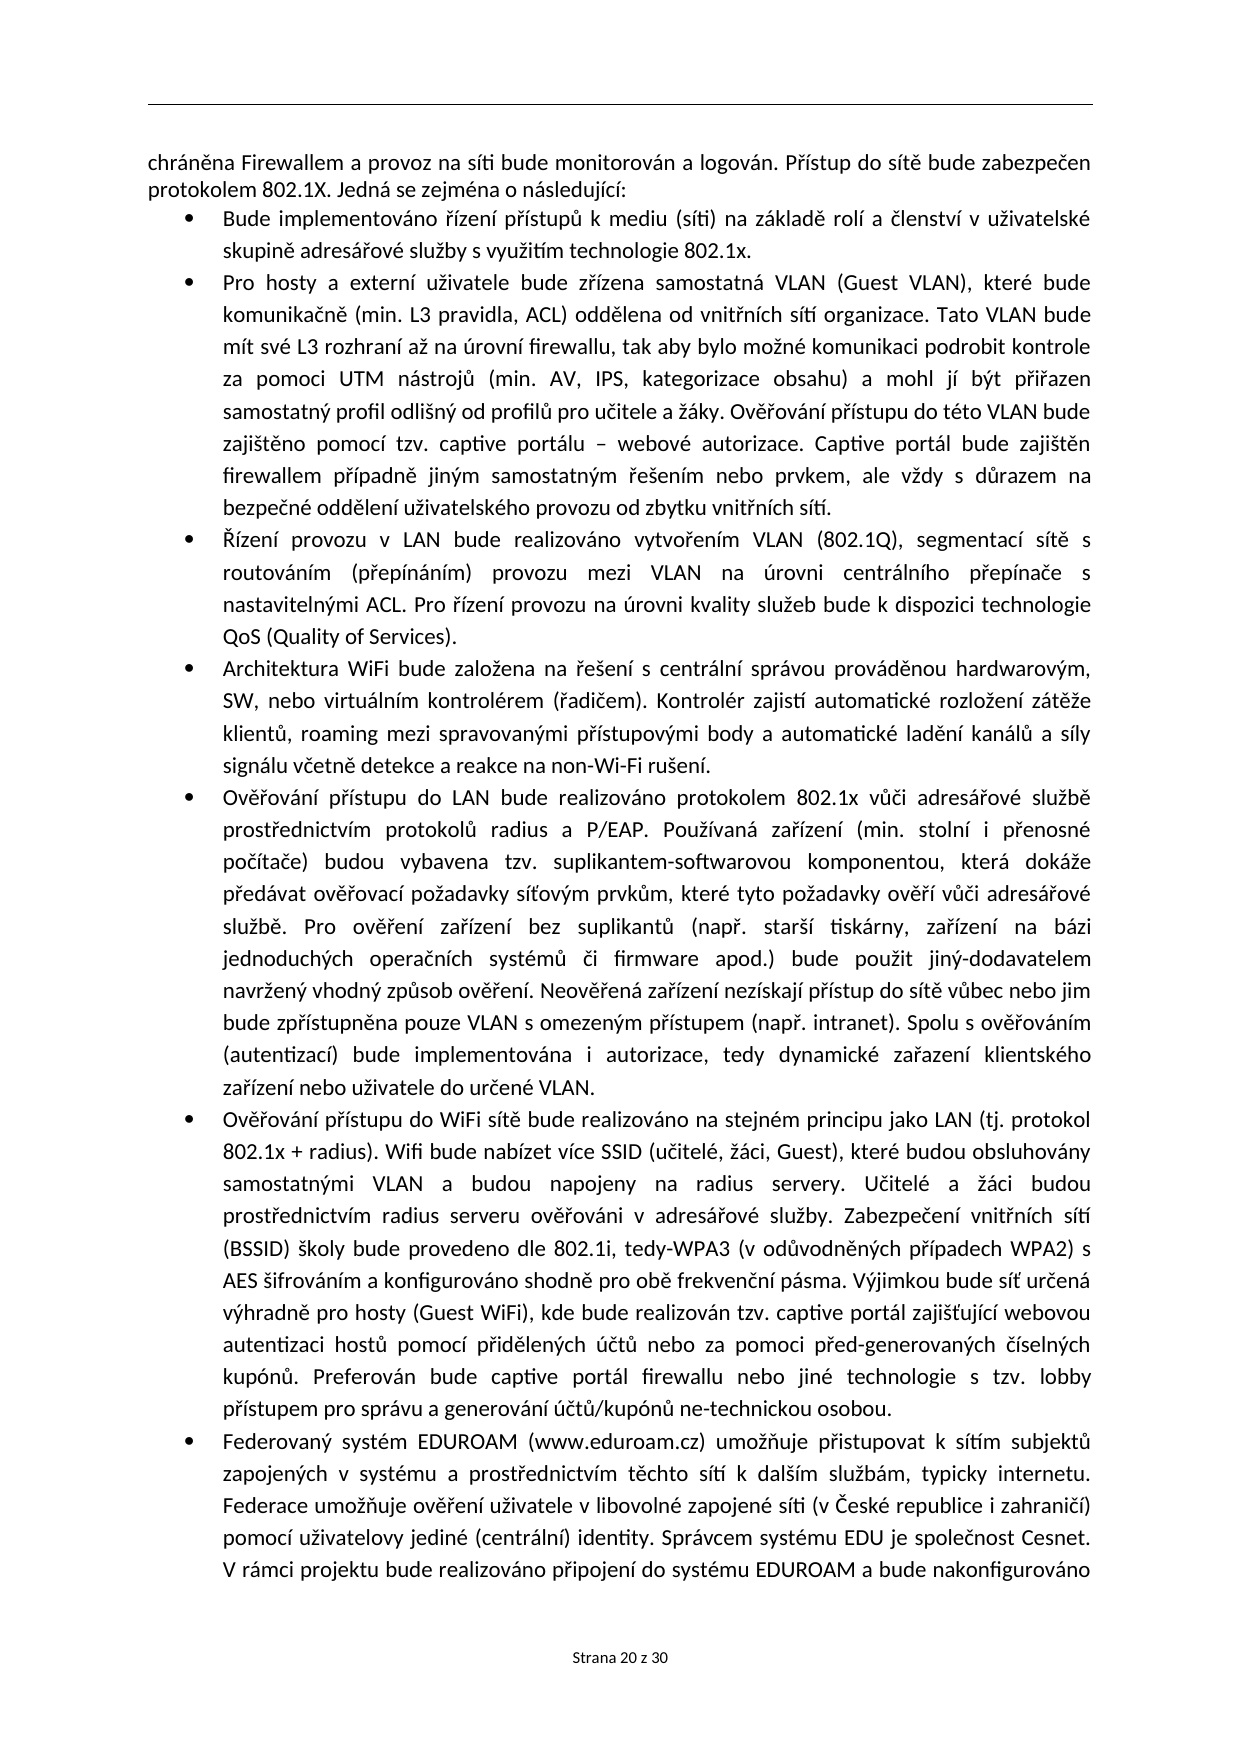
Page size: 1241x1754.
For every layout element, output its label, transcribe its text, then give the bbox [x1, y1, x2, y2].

list Ověřování přístupu do LAN bude realizováno protokolem 802.1x vůči adresářové službě prostřednictvím protokolů radius a P/EAP. Používaná zařízení (min. stolní i přenosné počítače) budou vybavena tzv. suplikantem-softwarovou komponentou, která dokáže předávat ověřovací požadavky síťovým prvkům, které tyto požadavky ověří vůči adresářové službě. Pro ověření zařízení bez suplikantů (např. starší tiskárny, zařízení na bázi jednoduchých operačních systémů či firmware apod.) bude použit jiný-dodavatelem navržený vhodný způsob ověření. Neověřená zařízení nezískají přístup do sítě vůbec nebo jim bude zpřístupněna pouze VLAN s omezeným přístupem (např. intranet). Spolu s ověřováním (autentizací) bude implementována i autorizace, tedy dynamické zařazení klientského zařízení nebo uživatele do určené VLAN. [185, 783, 1093, 1101]
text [148, 148, 1093, 204]
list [185, 1427, 1093, 1583]
list Bude implementováno řízení přístupů k mediu (síti) na základě rolí a členství v uživatelské skupině adresářové služby s využitím technologie 802.1x. [185, 204, 1093, 264]
list Architektura WiFi bude založena na řešení s centrální správou prováděnou hardwarovým, SW, nebo virtuálním kontrolérem (řadičem). Kontrolér zajistí automatické rozložení zátěže klientů, roaming mezi spravovanými přístupovými body a automatické ladění kanálů a síly signálu včetně detekce a reakce na non-Wi-Fi rušení. [185, 654, 1093, 779]
list Pro hosty a externí uživatele bude zřízena samostatná VLAN (Guest VLAN), které bude komunikačně (min. L3 pravidla, ACL) oddělena od vnitřních sítí organizace. Tato VLAN bude mít své L3 rozhraní až na úrovní firewallu, tak aby bylo možné komunikaci podrobit kontrole za pomoci UTM nástrojů (min. AV, IPS, kategorizace obsahu) a mohl jí být přiřazen samostatný profil odlišný od profilů pro učitele a žáky. Ověřování přístupu do této VLAN bude zajištěno pomocí tzv. captive portálu – webové autorizace. Captive portál bude zajištěn firewallem případně jiným samostatným řešením nebo prvkem, ale vždy s důrazem na bezpečné oddělení uživatelského provozu od zbytku vnitřních sítí. [185, 268, 1093, 521]
list Řízení provozu v LAN bude realizováno vytvořením VLAN (802.1Q), segmentací sítě s routováním (přepínáním) provozu mezi VLAN na úrovni centrálního přepínače s nastavitelnými ACL. Pro řízení provozu na úrovni kvality služeb bude k dispozici technologie QoS (Quality of Services). [185, 526, 1093, 650]
list Ověřování přístupu do WiFi sítě bude realizováno na stejném principu jako LAN (tj. protokol 802.1x + radius). Wifi bude nabízet více SSID (učitelé, žáci, Guest), které budou obsluhovány samostatnými VLAN a budou napojeny na radius servery. Učitelé a žáci budou prostřednictvím radius serveru ověřováni v adresářové služby. Zabezpečení vnitřních sítí (BSSID) školy bude provedeno dle 802.1i, tedy-WPA3 (v odůvodněných případech WPA2) s AES šifrováním a konfigurováno shodně pro obě frekvenční pásma. Výjimkou bude síť určená výhradně pro hosty (Guest WiFi), kde bude realizován tzv. captive portál zajišťující webovou autentizaci hostů pomocí přidělených účtů nebo za pomoci před-generovaných číselných kupónů. Preferován bude captive portál firewallu nebo jiné technologie s tzv. lobby přístupem pro správu a generování účtů/kupónů ne-technickou osobou. [185, 1105, 1093, 1423]
